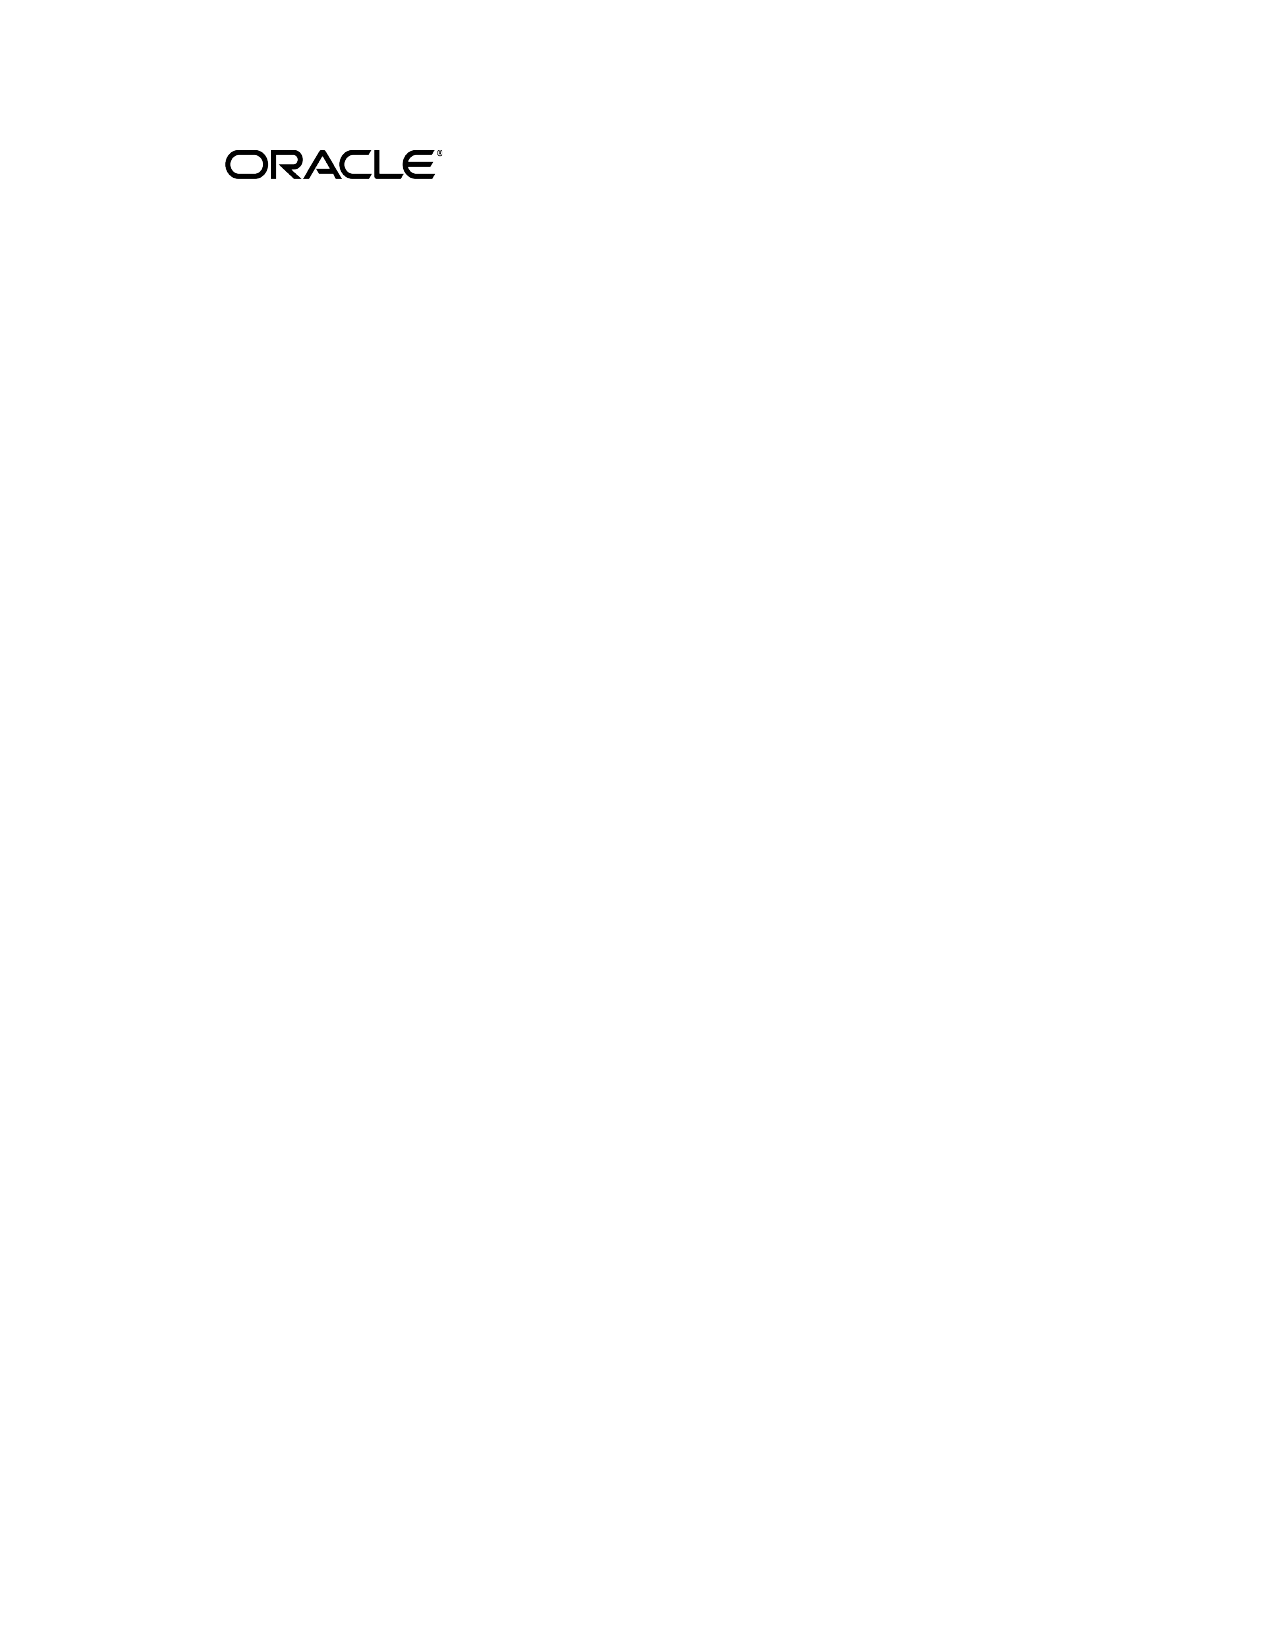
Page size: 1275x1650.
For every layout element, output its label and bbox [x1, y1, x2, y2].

picture [225, 150, 443, 179]
